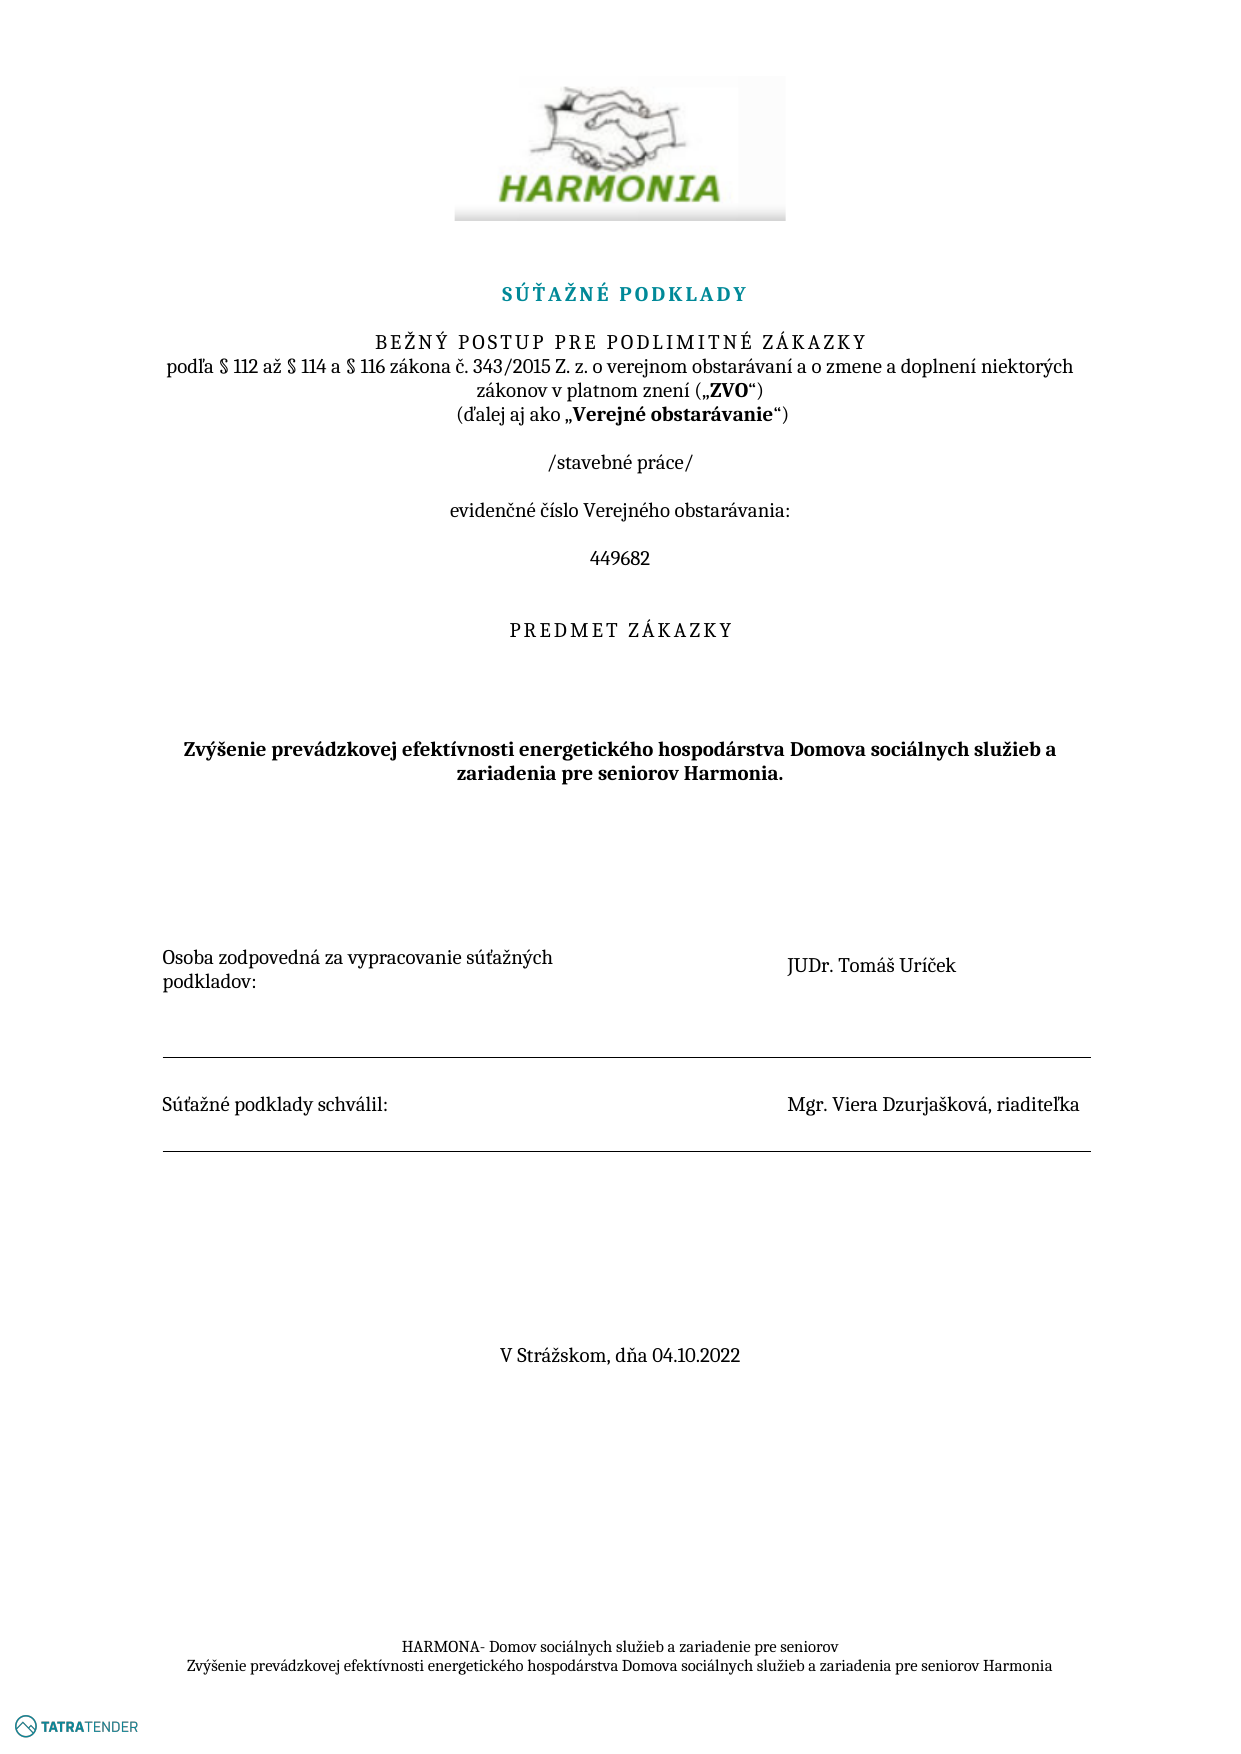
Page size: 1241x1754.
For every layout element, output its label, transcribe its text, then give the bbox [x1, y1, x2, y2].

picture [454, 76, 786, 221]
picture [9, 1705, 148, 1747]
text 449682 [148, 546, 1093, 570]
text podľa § 112 až § 114 a § 116 zákona č. 343/2015 Z. z. o verejnom obstarávaní a o zmene a doplnení niektorých zákonov v platnom znení („ZVO“) (ďalej aj ako „Verejné obstarávanie“) [148, 355, 1093, 427]
text BEŽNÝ POSTUP PRE PODLIMITNÉ ZÁKAZKY [148, 331, 1093, 355]
text Zvýšenie prevádzkovej efektívnosti energetického hospodárstva Domova sociálnych služieb a zariadenia pre seniorov Harmonia. [148, 738, 1093, 786]
text Súťažné podklady [148, 283, 1093, 307]
text predmet zákazky [148, 618, 1093, 642]
table_cell Súťažné podklady schválil: [163, 1058, 634, 1151]
text evidenčné číslo Verejného obstarávania: [148, 498, 1093, 522]
table_header Osoba zodpovedná za vypracovanie súťažných podkladov: [163, 882, 634, 1057]
table_header JUDr. Tomáš Uríček [634, 882, 1091, 1057]
table_cell Mgr. Viera Dzurjašková, riaditeľka [634, 1058, 1091, 1151]
text /stavebné práce/ [148, 451, 1093, 474]
text V Strážskom, dňa 04.10.2022 [148, 1343, 1093, 1367]
